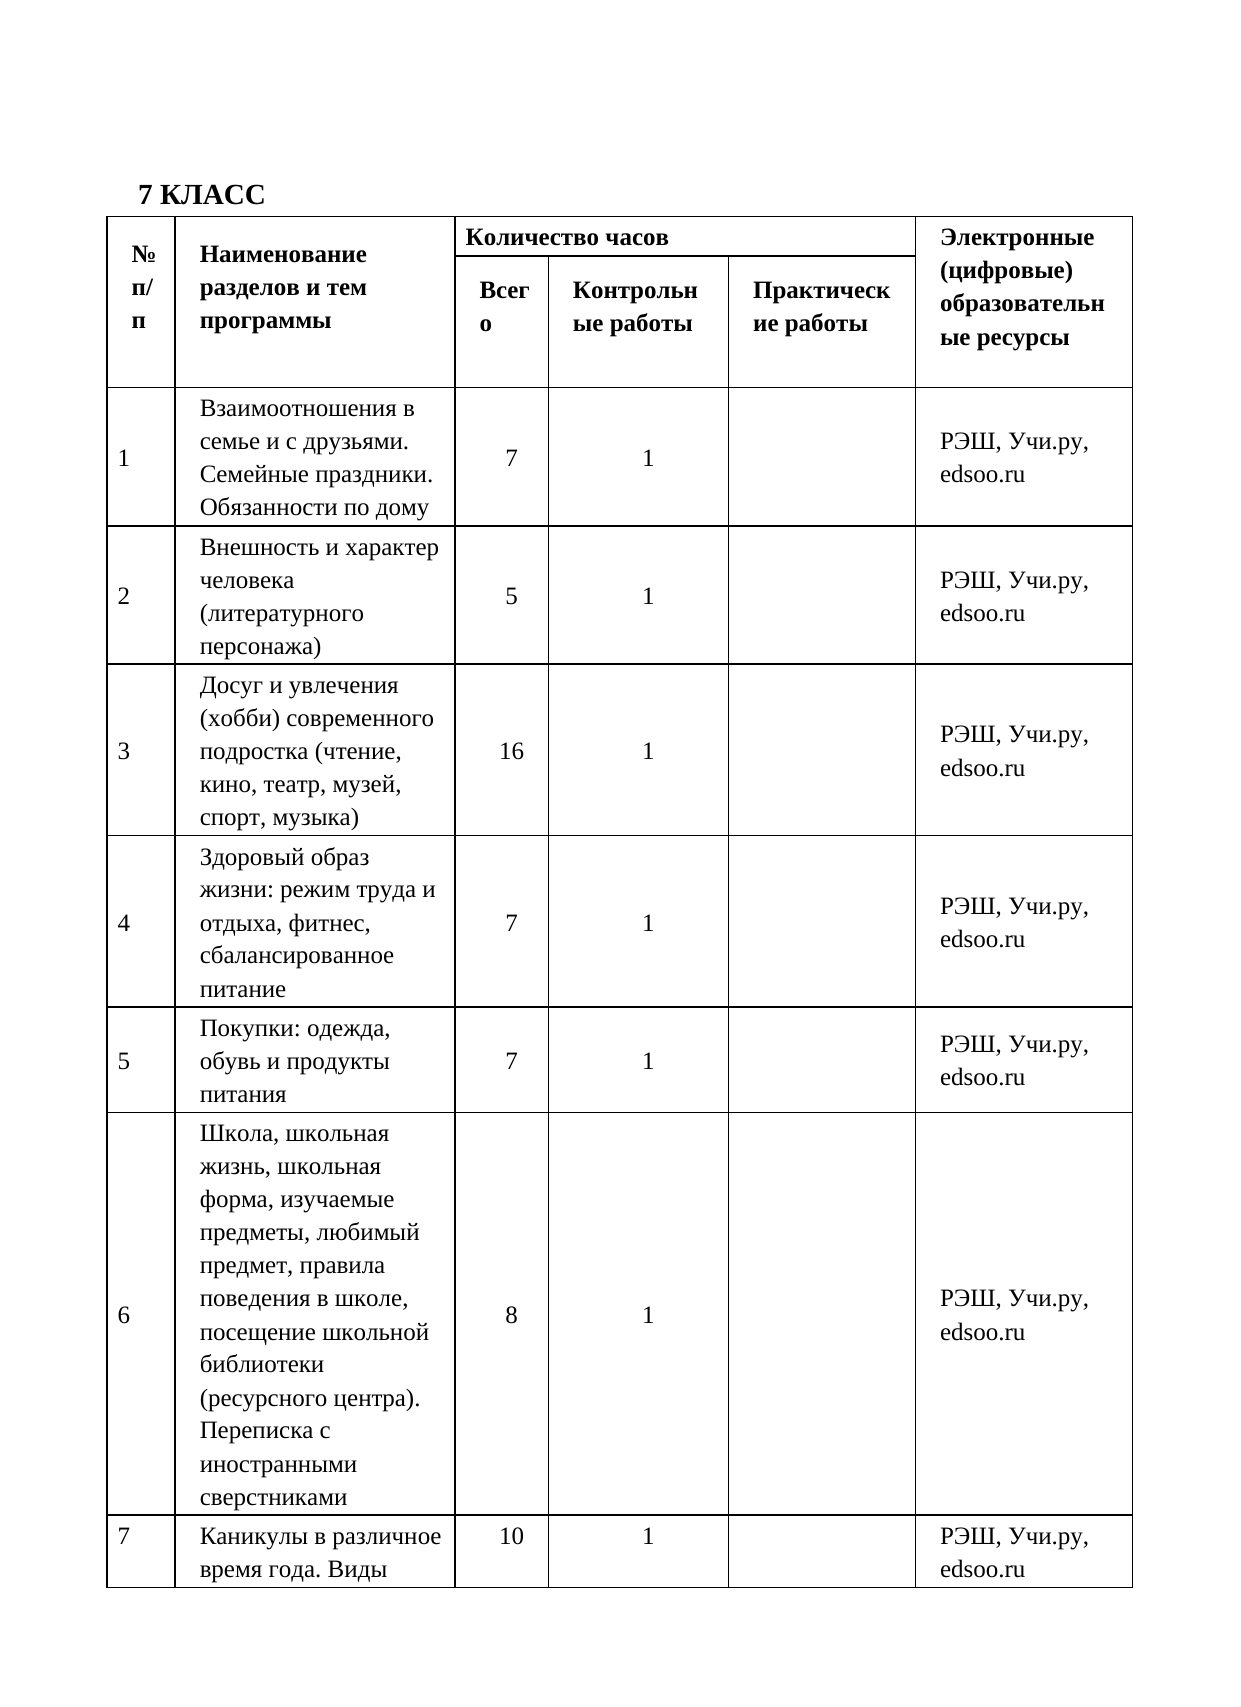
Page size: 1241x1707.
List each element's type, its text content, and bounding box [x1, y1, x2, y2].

table_cell Практические работы [729, 257, 915, 386]
table_cell Досуг и увлечения (хобби) современного подростка (чтение, кино, театр, музей, спорт, музыка) [176, 665, 454, 835]
table_cell 7 [456, 388, 548, 525]
table_cell 1 [549, 527, 728, 663]
table_cell 7 [108, 1516, 174, 1587]
table_cell РЭШ, Учи.ру, edsoo.ru [916, 388, 1132, 525]
table_cell 6 [108, 1113, 174, 1514]
table_cell Взаимоотношения в семье и с друзьями. Семейные праздники. Обязанности по дому [176, 388, 454, 525]
table_header Количество часов [456, 217, 915, 255]
table_cell 7 [456, 836, 548, 1006]
table_cell 1 [549, 1113, 728, 1514]
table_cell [176, 1516, 454, 1587]
table_cell [729, 388, 915, 525]
table_cell 2 [108, 527, 174, 663]
table_cell [729, 1113, 915, 1514]
table_cell 1 [549, 1516, 728, 1587]
table_cell [729, 1008, 915, 1112]
table_cell 5 [108, 1008, 174, 1112]
table_cell 1 [549, 1008, 728, 1112]
table_cell [729, 527, 915, 663]
table_cell 1 [549, 665, 728, 835]
table_cell РЭШ, Учи.ру, edsoo.ru [916, 1008, 1132, 1112]
table_cell 3 [108, 665, 174, 835]
table_cell 1 [549, 388, 728, 525]
table_cell РЭШ, Учи.ру, edsoo.ru [916, 665, 1132, 835]
table_cell Покупки: одежда, обувь и продукты питания [176, 1008, 454, 1112]
table_cell 7 [456, 1008, 548, 1112]
table_header Электронные (цифровые) образовательные ресурсы [916, 217, 1132, 386]
table_cell РЭШ, Учи.ру, edsoo.ru [916, 836, 1132, 1006]
table_cell Внешность и характер человека (литературного персонажа) [176, 527, 454, 663]
table_cell Всего [456, 257, 548, 386]
table_cell Контрольные работы [549, 257, 728, 386]
table_cell [729, 1516, 915, 1587]
table_cell Здоровый образ жизни: режим труда и отдыха, фитнес, сбалансированное питание [176, 836, 454, 1006]
table_cell 1 [549, 836, 728, 1006]
table_header Наименование разделов и тем программы [176, 217, 454, 386]
table_cell 8 [456, 1113, 548, 1514]
table_cell РЭШ, Учи.ру, edsoo.ru [916, 527, 1132, 663]
table_cell РЭШ, Учи.ру, edsoo.ru [916, 1113, 1132, 1514]
table_cell [729, 665, 915, 835]
table_cell 4 [108, 836, 174, 1006]
table_cell 10 [456, 1516, 548, 1587]
table_cell [729, 836, 915, 1006]
table_cell 16 [456, 665, 548, 835]
table_cell 1 [108, 388, 174, 525]
table_header № п/п [108, 217, 174, 386]
table_cell 5 [456, 527, 548, 663]
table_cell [916, 1516, 1132, 1587]
text 7 КЛАСС [131, 177, 1122, 211]
table_cell Школа, школьная жизнь, школьная форма, изучаемые предметы, любимый предмет, правила поведения в школе, посещение школьной библиотеки (ресурсного центра). Переписка с иностранными сверстниками [176, 1113, 454, 1514]
